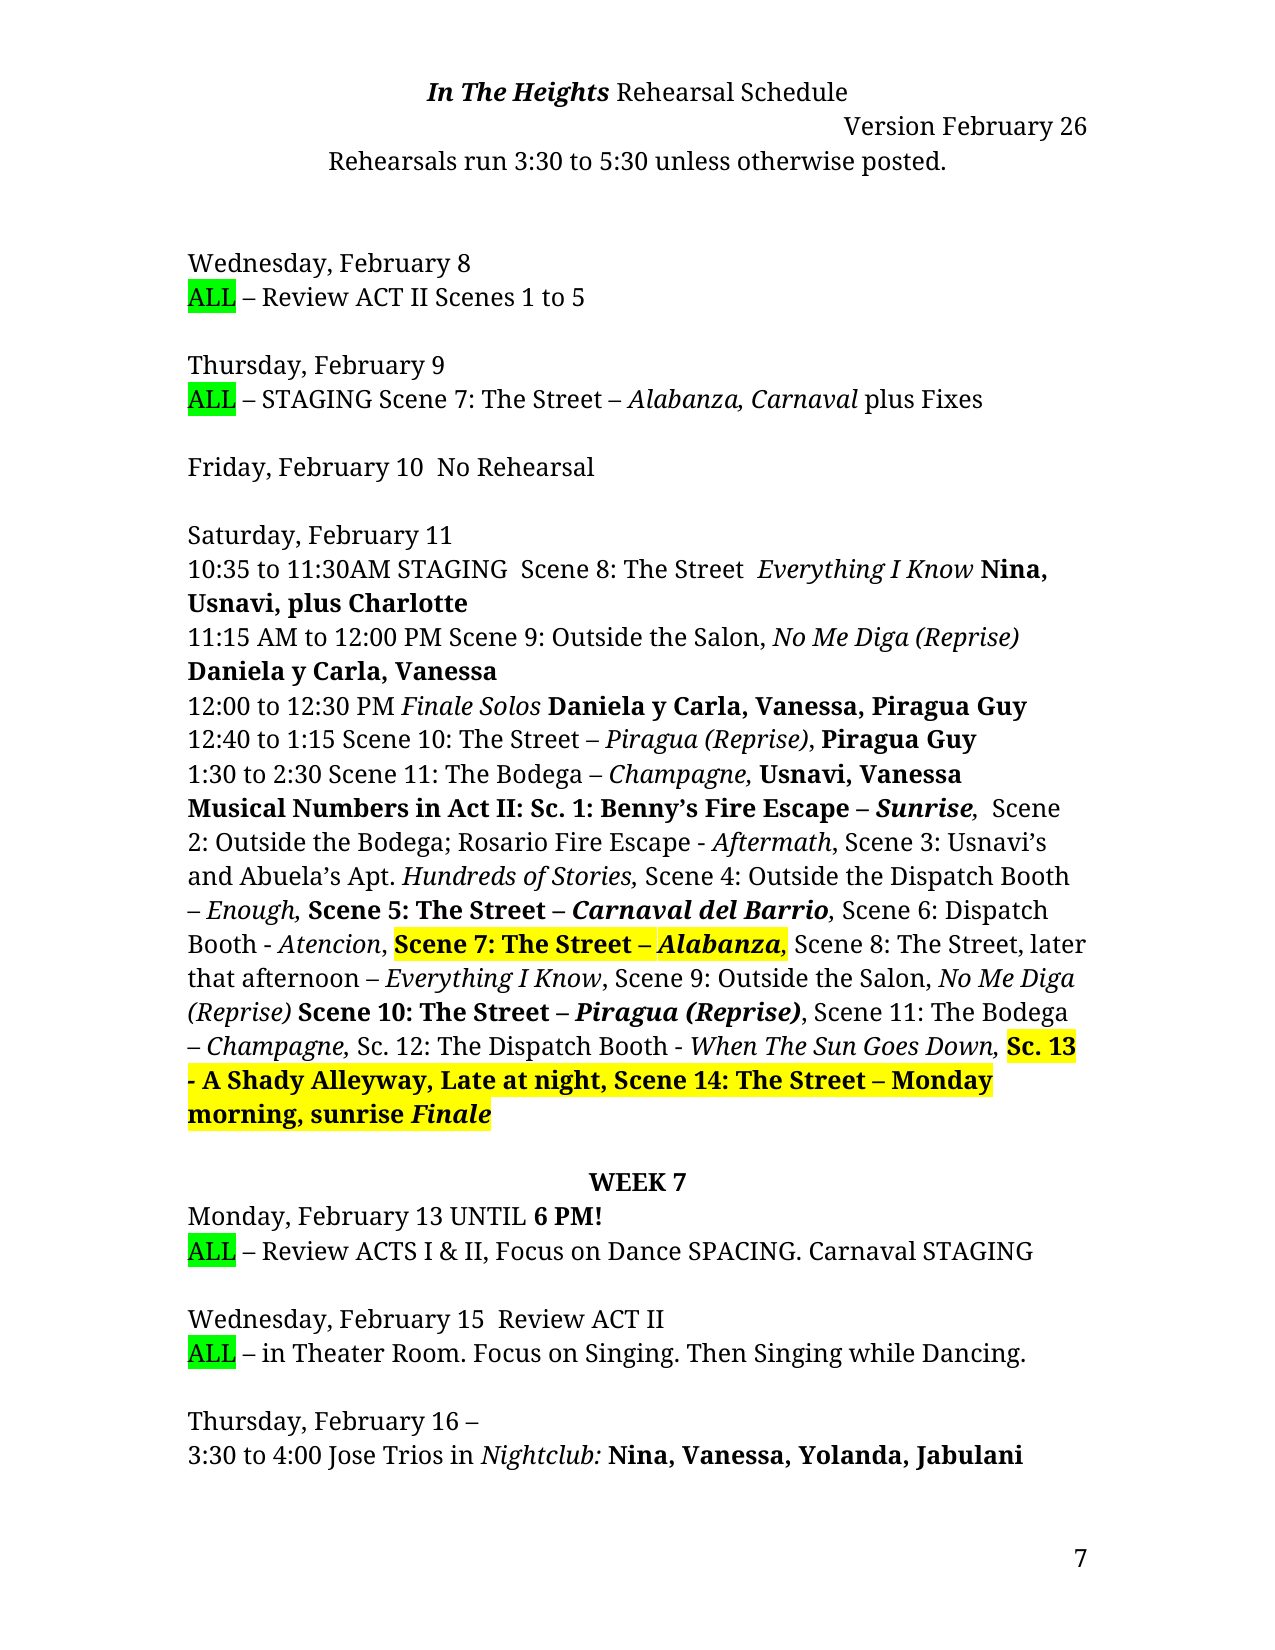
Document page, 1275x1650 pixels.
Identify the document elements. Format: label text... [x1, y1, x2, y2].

text 12:00 to 12:30 PM Finale Solos Daniela y Carla, Vanessa, Piragua Guy [187, 688, 1087, 722]
text ALL – Review ACTS I & II, Focus on Dance SPACING. Carnaval STAGING [236, 1233, 1087, 1267]
text ALL – in Theater Room. Focus on Singing. Then Singing while Dancing. [236, 1335, 1087, 1369]
text Thursday, February 16 – [187, 1403, 1087, 1437]
text 10:35 to 11:30AM STAGING Scene 8: The Street Everything I Know Nina, Usnavi, plus Charlotte [187, 552, 1087, 620]
text Wednesday, February 8 [187, 245, 1087, 279]
text WEEK 7 [187, 1165, 1087, 1199]
text Wednesday, February 15 Review ACT II [187, 1301, 1087, 1335]
text Saturday, February 11 [187, 518, 1087, 552]
text Friday, February 10 No Rehearsal [187, 450, 1087, 484]
text 3:30 to 4:00 Jose Trios in Nightclub: Nina, Vanessa, Yolanda, Jabulani [187, 1437, 1087, 1472]
text 1:30 to 2:30 Scene 11: The Bodega – Champagne, Usnavi, Vanessa [187, 756, 1087, 790]
text Thursday, February 9 [187, 347, 1087, 382]
text ALL – STAGING Scene 7: The Street – Alabanza, Carnaval plus Fixes [236, 382, 1087, 416]
text Monday, February 13 UNTIL 6 PM! [187, 1199, 1087, 1233]
text 12:40 to 1:15 Scene 10: The Street – Piragua (Reprise), Piragua Guy [187, 722, 1087, 756]
text 11:15 AM to 12:00 PM Scene 9: Outside the Salon, No Me Diga (Reprise) Daniela y Carla, Vanessa [187, 620, 1087, 688]
text Musical Numbers in Act II: Sc. 1: Benny’s Fire Escape – Sunrise, Scene 2: Outside the Bodega; Rosario Fire Escape - Aftermath, Scene 3: Usnavi’s and Abuela’s Apt. Hundreds of Stories, Scene 4: Outside the Dispatch Booth – Enough, Scene 5: The Street – Carnaval del Barrio, Scene 6: Dispatch Booth - Atencion, Scene 7: The Street – Alabanza, Scene 8: The Street, later that afternoon – Everything I Know, Scene 9: Outside the Salon, No Me Diga (Reprise) Scene 10: The Street – Piragua (Reprise), Scene 11: The Bodega – Champagne, Sc. 12: The Dispatch Booth - When The Sun Goes Down, Sc. 13 - A Shady Alleyway, Late at night, Scene 14: The Street – Monday morning, sunrise Finale [187, 790, 1087, 1131]
text ALL – Review ACT II Scenes 1 to 5 [236, 279, 1087, 313]
